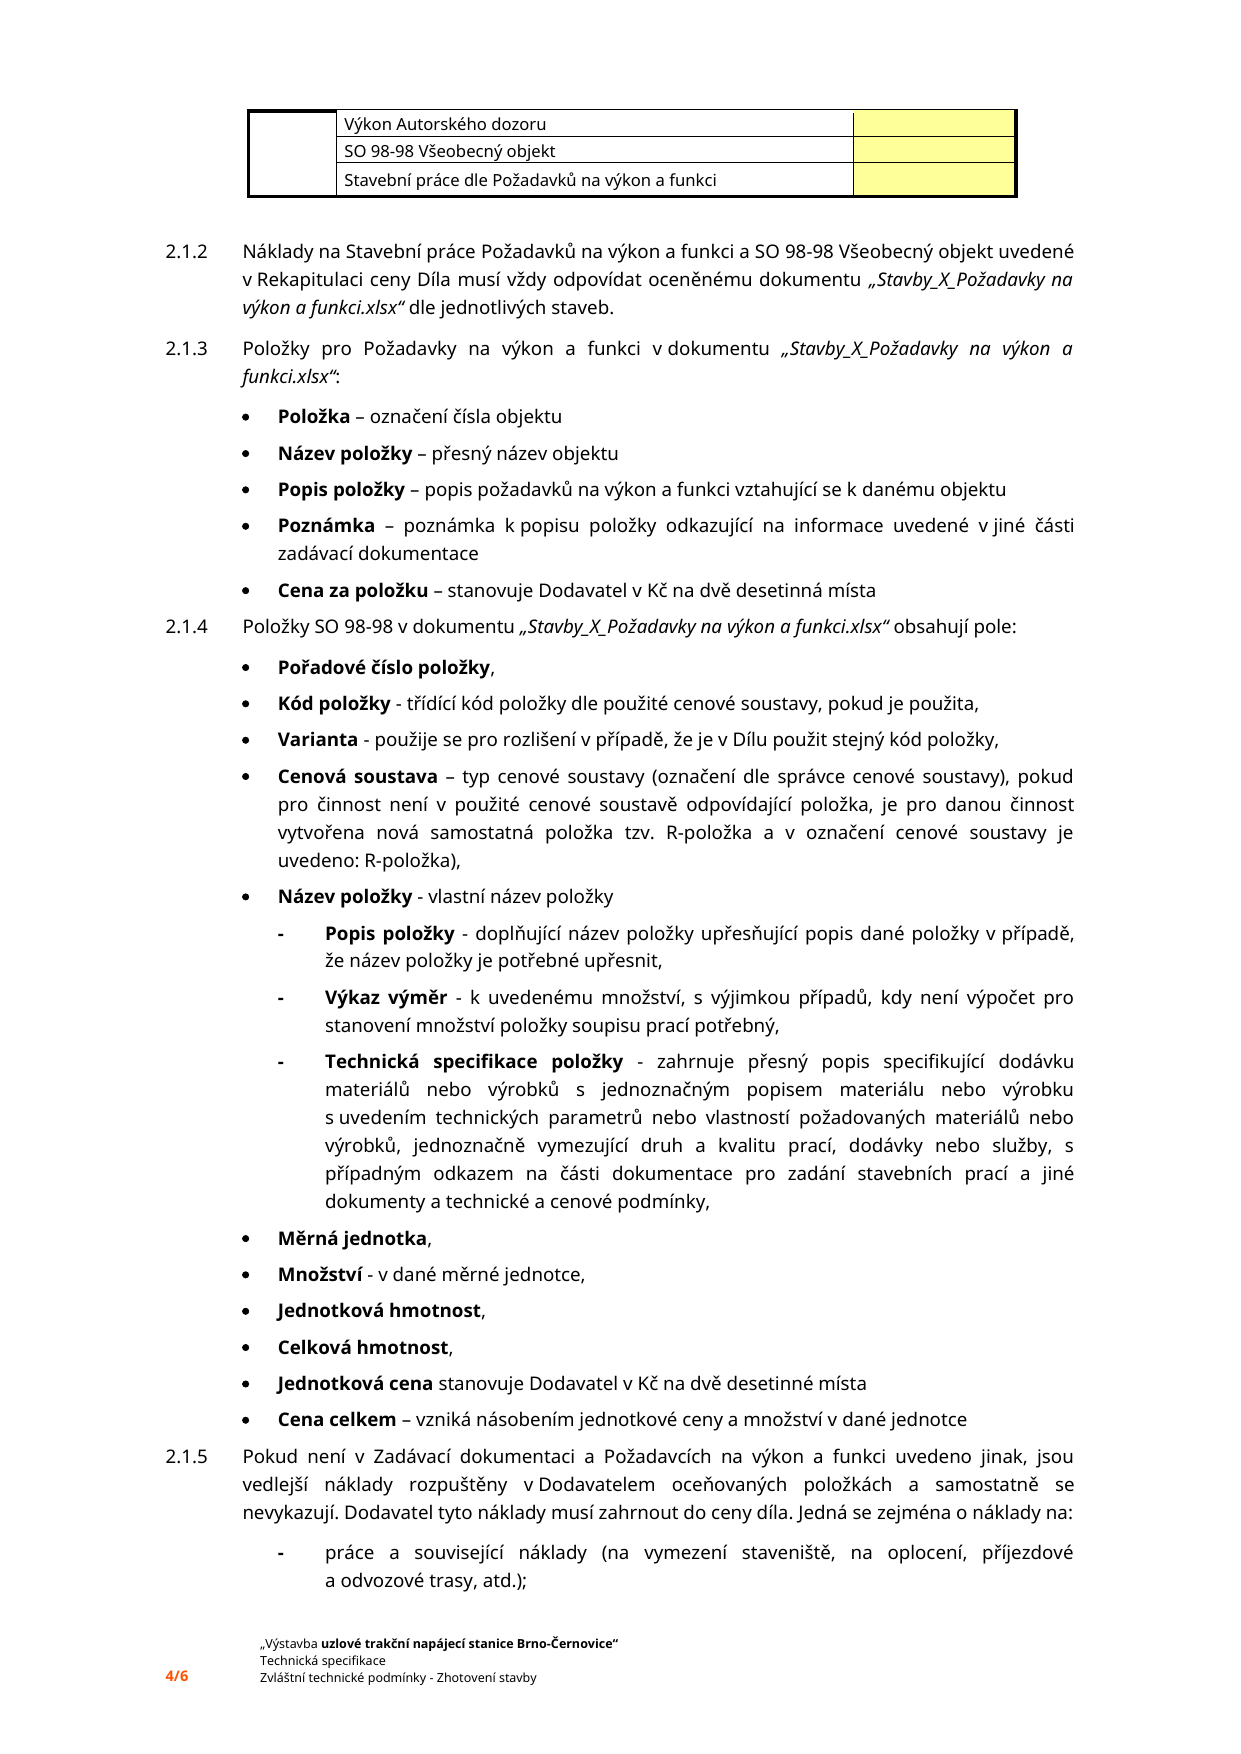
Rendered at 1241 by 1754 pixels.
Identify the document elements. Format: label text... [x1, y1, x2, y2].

text Položka – označení čísla objektu [242, 404, 1075, 429]
text Pokud není v Zadávací dokumentaci a Požadavcích na výkon a funkci uvedeno jinak, jsou vedlejší náklady rozpuštěny v Dodavatelem oceňovaných položkách a samostatně se nevykazují. Dodavatel tyto náklady musí zahrnout do ceny díla. Jedná se zejména o náklady na: [165, 1443, 1075, 1525]
text Množství - v dané měrné jednotce, [242, 1261, 1075, 1287]
text Jednotková hmotnost, [242, 1298, 1075, 1323]
text Varianta - použije se pro rozlišení v případě, že je v Dílu použit stejný kód položky, [242, 727, 1075, 752]
text Položky SO 98-98 v dokumentu „Stavby_X_Požadavky na výkon a funkci.xlsx“ obsahují pole: [165, 613, 1075, 639]
table_cell SO 98-98 Všeobecný objekt [337, 137, 853, 162]
text Celková hmotnost, [242, 1334, 1075, 1359]
table_cell [854, 137, 1014, 162]
text Náklady na Stavební práce Požadavků na výkon a funkci a SO 98-98 Všeobecný objekt uvedené v Rekapitulaci ceny Díla musí vždy odpovídat oceněnému dokumentu „Stavby_X_Požadavky na výkon a funkci.xlsx“ dle jednotlivých staveb. [165, 238, 1075, 320]
text Měrná jednotka, [242, 1225, 1075, 1251]
text Výkaz výměr - k uvedenému množství, s výjimkou případů, kdy není výpočet pro stanovení množství položky soupisu prací potřebný, [278, 984, 1075, 1038]
text Cena za položku – stanovuje Dodavatel v Kč na dvě desetinná místa [242, 577, 1075, 603]
table_cell [854, 110, 1014, 136]
text Technická specifikace položky - zahrnuje přesný popis specifikující dodávku materiálů nebo výrobků s jednoznačným popisem materiálu nebo výrobku s uvedením technických parametrů nebo vlastností požadovaných materiálů nebo výrobků, jednoznačně vymezující druh a kvalitu prací, dodávky nebo služby, s případným odkazem na části dokumentace pro zadání stavebních prací a jiné dokumenty a technické a cenové podmínky, [278, 1048, 1075, 1214]
text Popis položky - doplňující název položky upřesňující popis dané položky v případě, že název položky je potřebné upřesnit, [278, 920, 1075, 973]
text Jednotková cena stanovuje Dodavatel v Kč na dvě desetinné místa [242, 1370, 1075, 1396]
text práce a související náklady (na vymezení staveniště, na oplocení, příjezdové a odvozové trasy, atd.); [278, 1540, 1075, 1593]
text Popis položky – popis požadavků na výkon a funkci vztahující se k danému objektu [242, 476, 1075, 502]
text Položky pro Požadavky na výkon a funkci v dokumentu „Stavby_X_Požadavky na výkon a funkci.xlsx“: [165, 335, 1075, 389]
table_cell Výkon Autorského dozoru [337, 110, 853, 136]
text Kód položky - třídící kód položky dle použité cenové soustavy, pokud je použita, [242, 690, 1075, 716]
text Cena celkem – vzniká násobením jednotkové ceny a množství v dané jednotce [242, 1407, 1075, 1432]
table_cell [854, 163, 1014, 195]
text Cenová soustava – typ cenové soustavy (označení dle správce cenové soustavy), pokud pro činnost není v použité cenové soustavě odpovídající položka, je pro danou činnost vytvořena nová samostatná položka tzv. R-položka a v označení cenové soustavy je uvedeno: R-položka), [242, 763, 1075, 873]
text Název položky - vlastní název položky [242, 883, 1075, 909]
text Název položky – přesný název objektu [242, 440, 1075, 466]
text Poznámka – poznámka k popisu položky odkazující na informace uvedené v jiné části zadávací dokumentace [242, 513, 1075, 566]
text Pořadové číslo položky, [242, 654, 1075, 679]
table_cell Stavební práce dle Požadavků na výkon a funkci [337, 163, 853, 195]
